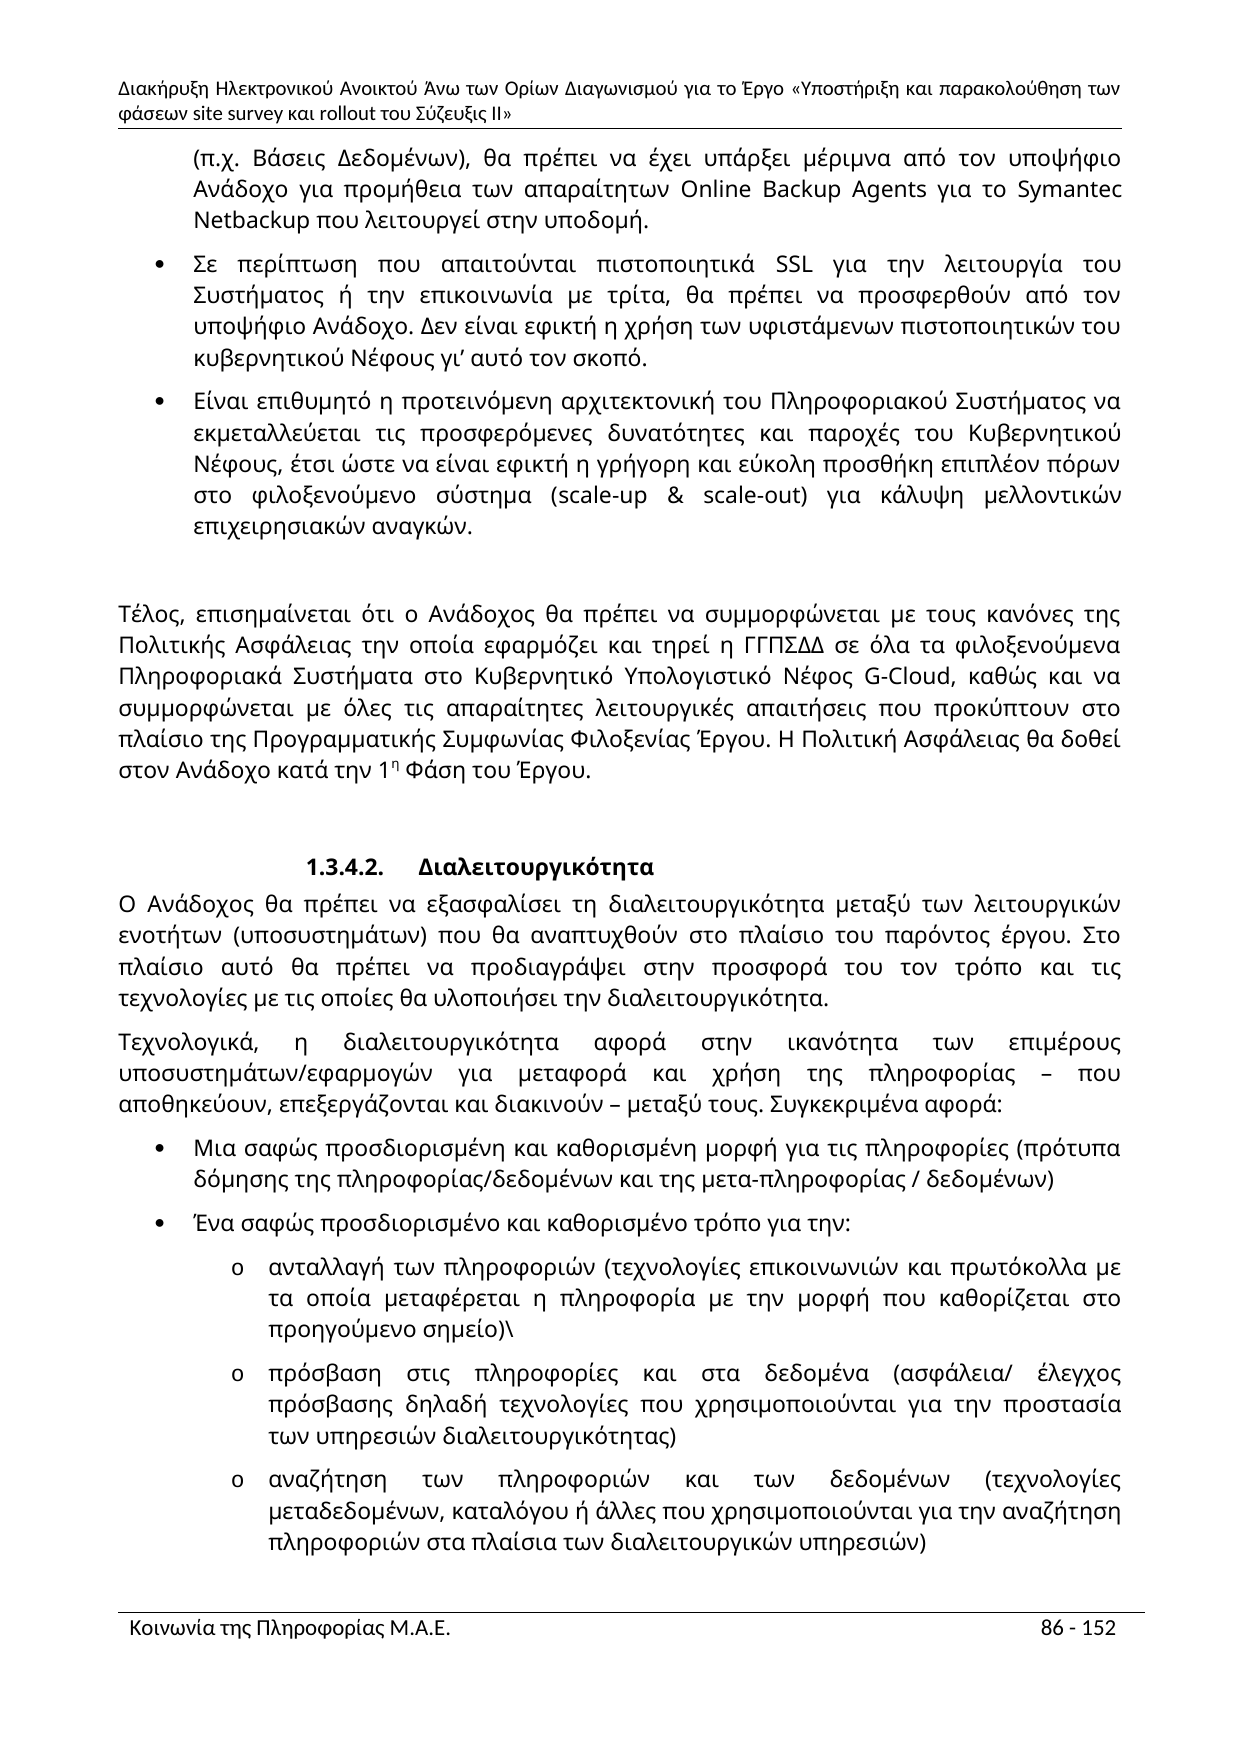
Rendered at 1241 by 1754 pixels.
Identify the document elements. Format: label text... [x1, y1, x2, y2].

list Ένα σαφώς προσδιορισμένο και καθορισμένο τρόπο για την: [156, 1207, 1122, 1238]
subtitle Διαλειτουργικότητα [306, 851, 1122, 882]
text Τέλος, επισημαίνεται ότι ο Ανάδοχος θα πρέπει να συμμορφώνεται με τους κανόνες της Πολιτικής Ασφάλειας την οποία εφαρμόζει και τηρεί η ΓΓΠΣΔΔ σε όλα τα φιλοξενούμενα Πληροφοριακά Συστήματα στο Κυβερνητικό Υπολογιστικό Νέφος G-Cloud, καθώς και να συμμορφώνεται με όλες τις απαραίτητες λειτουργικές απαιτήσεις που προκύπτουν στο πλαίσιο της Προγραμματικής Συμφωνίας Φιλοξενίας Έργου. Η Πολιτική Ασφάλειας θα δοθεί στον Ανάδοχο κατά την 1η Φάση του Έργου. [118, 598, 1122, 785]
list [156, 141, 1122, 235]
list αναζήτηση των πληροφοριών και των δεδομένων (τεχνολογίες μεταδεδομένων, καταλόγου ή άλλες που χρησιμοποιούνται για την αναζήτηση πληροφοριών στα πλαίσια των διαλειτουργικών υπηρεσιών) [231, 1463, 1122, 1557]
list Σε περίπτωση που απαιτούνται πιστοποιητικά SSL για την λειτουργία του Συστήματος ή την επικοινωνία με τρίτα, θα πρέπει να προσφερθούν από τον υποψήφιο Ανάδοχο. Δεν είναι εφικτή η χρήση των υφιστάμενων πιστοποιητικών του κυβερνητικού Νέφους γι’ αυτό τον σκοπό. [156, 248, 1122, 373]
text Ο Ανάδοχος θα πρέπει να εξασφαλίσει τη διαλειτουργικότητα μεταξύ των λειτουργικών ενοτήτων (υποσυστημάτων) που θα αναπτυχθούν στο πλαίσιο του παρόντος έργου. Στο πλαίσιο αυτό θα πρέπει να προδιαγράψει στην προσφορά του τον τρόπο και τις τεχνολογίες με τις οποίες θα υλοποιήσει την διαλειτουργικότητα. [118, 888, 1122, 1013]
list ανταλλαγή των πληροφοριών (τεχνολογίες επικοινωνιών και πρωτόκολλα με τα οποία μεταφέρεται η πληροφορία με την μορφή που καθορίζεται στο προηγούμενο σημείο)\ [231, 1251, 1122, 1344]
list Είναι επιθυμητό η προτεινόμενη αρχιτεκτονική του Πληροφοριακού Συστήματος να εκμεταλλεύεται τις προσφερόμενες δυνατότητες και παροχές του Κυβερνητικού Νέφους, έτσι ώστε να είναι εφικτή η γρήγορη και εύκολη προσθήκη επιπλέον πόρων στο φιλοξενούμενο σύστημα (scale-up & scale-out) για κάλυψη μελλοντικών επιχειρησιακών αναγκών. [156, 385, 1122, 541]
list Μια σαφώς προσδιορισμένη και καθορισμένη μορφή για τις πληροφορίες (πρότυπα δόμησης της πληροφορίας/δεδομένων και της μετα-πληροφορίας / δεδομένων) [156, 1132, 1122, 1194]
list πρόσβαση στις πληροφορίες και στα δεδομένα (ασφάλεια/ έλεγχος πρόσβασης δηλαδή τεχνολογίες που χρησιμοποιούνται για την προστασία των υπηρεσιών διαλειτουργικότητας) [231, 1357, 1122, 1451]
text Τεχνολογικά, η διαλειτουργικότητα αφορά στην ικανότητα των επιμέρους υποσυστημάτων/εφαρμογών για μεταφορά και χρήση της πληροφορίας – που αποθηκεύουν, επεξεργάζονται και διακινούν – μεταξύ τους. Συγκεκριμένα αφορά: [118, 1026, 1122, 1119]
